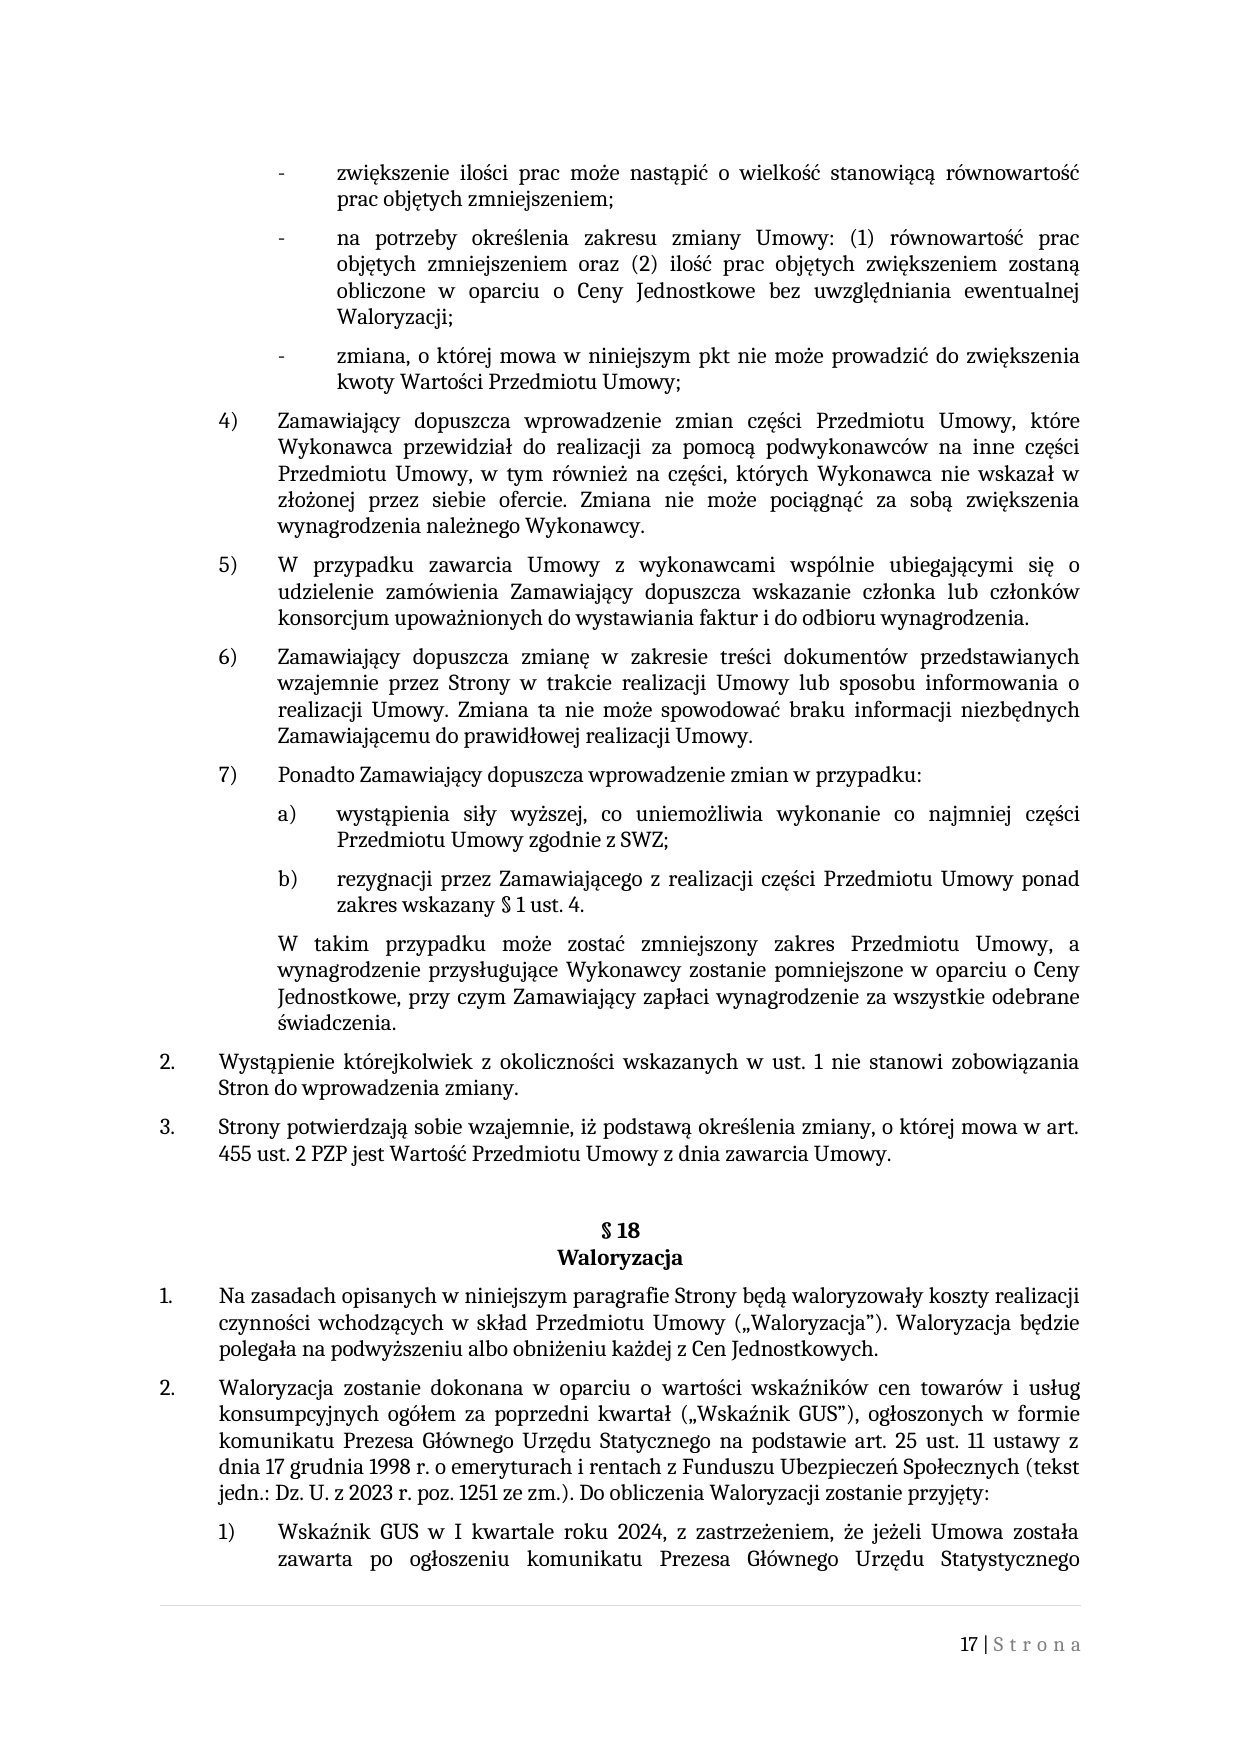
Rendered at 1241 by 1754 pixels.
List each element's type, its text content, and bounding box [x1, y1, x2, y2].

list Ponadto Zamawiający dopuszcza wprowadzenie zmian w przypadku: [218, 762, 1081, 788]
list Zamawiający dopuszcza zmianę w zakresie treści dokumentów przedstawianych wzajemnie przez Strony w trakcie realizacji Umowy lub sposobu informowania o realizacji Umowy. Zmiana ta nie może spowodować braku informacji niezbędnych Zamawiającemu do prawidłowej realizacji Umowy. [218, 644, 1081, 749]
text 1. Na zasadach opisanych w niniejszym paragrafie Strony będą waloryzowały koszty realizacji czynności wchodzących w skład Przedmiotu Umowy („Waloryzacja”). Waloryzacja będzie polegała na podwyższeniu albo obniżeniu każdej z Cen Jednostkowych. [159, 1283, 1081, 1362]
text a) wystąpienia siły wyższej, co uniemożliwia wykonanie co najmniej części Przedmiotu Umowy zgodnie z SWZ; [278, 800, 1081, 853]
text b) rezygnacji przez Zamawiającego z realizacji części Przedmiotu Umowy ponad zakres wskazany § 1 ust. 4. [278, 866, 1081, 918]
text W takim przypadku może zostać zmniejszony zakres Przedmiotu Umowy, a wynagrodzenie przysługujące Wykonawcy zostanie pomniejszone w oparciu o Ceny Jednostkowe, przy czym Zamawiający zapłaci wynagrodzenie za wszystkie odebrane świadczenia. [278, 931, 1081, 1036]
text - zmiana, o której mowa w niniejszym pkt nie może prowadzić do zwiększenia kwoty Wartości Przedmiotu Umowy; [278, 343, 1081, 395]
list Strony potwierdzają sobie wzajemnie, iż podstawą określenia zmiany, o której mowa w art. 455 ust. 2 PZP jest Wartość Przedmiotu Umowy z dnia zawarcia Umowy. [159, 1114, 1081, 1167]
list W przypadku zawarcia Umowy z wykonawcami wspólnie ubiegającymi się o udzielenie zamówienia Zamawiający dopuszcza wskazanie członka lub członków konsorcjum upoważnionych do wystawiania faktur i do odbioru wynagrodzenia. [218, 552, 1081, 631]
text - zwiększenie ilości prac może nastąpić o wielkość stanowiącą równowartość prac objętych zmniejszeniem; [278, 159, 1081, 212]
list Zamawiający dopuszcza wprowadzenie zmian części Przedmiotu Umowy, które Wykonawca przewidział do realizacji za pomocą podwykonawców na inne części Przedmiotu Umowy, w tym również na części, których Wykonawca nie wskazał w złożonej przez siebie ofercie. Zmiana nie może pociągnąć za sobą zwiększenia wynagrodzenia należnego Wykonawcy. [218, 408, 1081, 539]
list Wystąpienie którejkolwiek z okoliczności wskazanych w ust. 1 nie stanowi zobowiązania Stron do wprowadzenia zmiany. [159, 1049, 1081, 1101]
text § 18 Waloryzacja [159, 1218, 1081, 1271]
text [218, 1519, 1081, 1572]
text - na potrzeby określenia zakresu zmiany Umowy: (1) równowartość prac objętych zmniejszeniem oraz (2) ilość prac objętych zwiększeniem zostaną obliczone w oparciu o Ceny Jednostkowe bez uwzględniania ewentualnej Waloryzacji; [278, 225, 1081, 330]
text 2. Waloryzacja zostanie dokonana w oparciu o wartości wskaźników cen towarów i usług konsumpcyjnych ogółem za poprzedni kwartał („Wskaźnik GUS”), ogłoszonych w formie komunikatu Prezesa Głównego Urzędu Statycznego na podstawie art. 25 ust. 11 ustawy z dnia 17 grudnia 1998 r. o emeryturach i rentach z Funduszu Ubezpieczeń Społecznych (tekst jedn.: Dz. U. z 2023 r. poz. 1251 ze zm.). Do obliczenia Waloryzacji zostanie przyjęty: [159, 1375, 1081, 1507]
